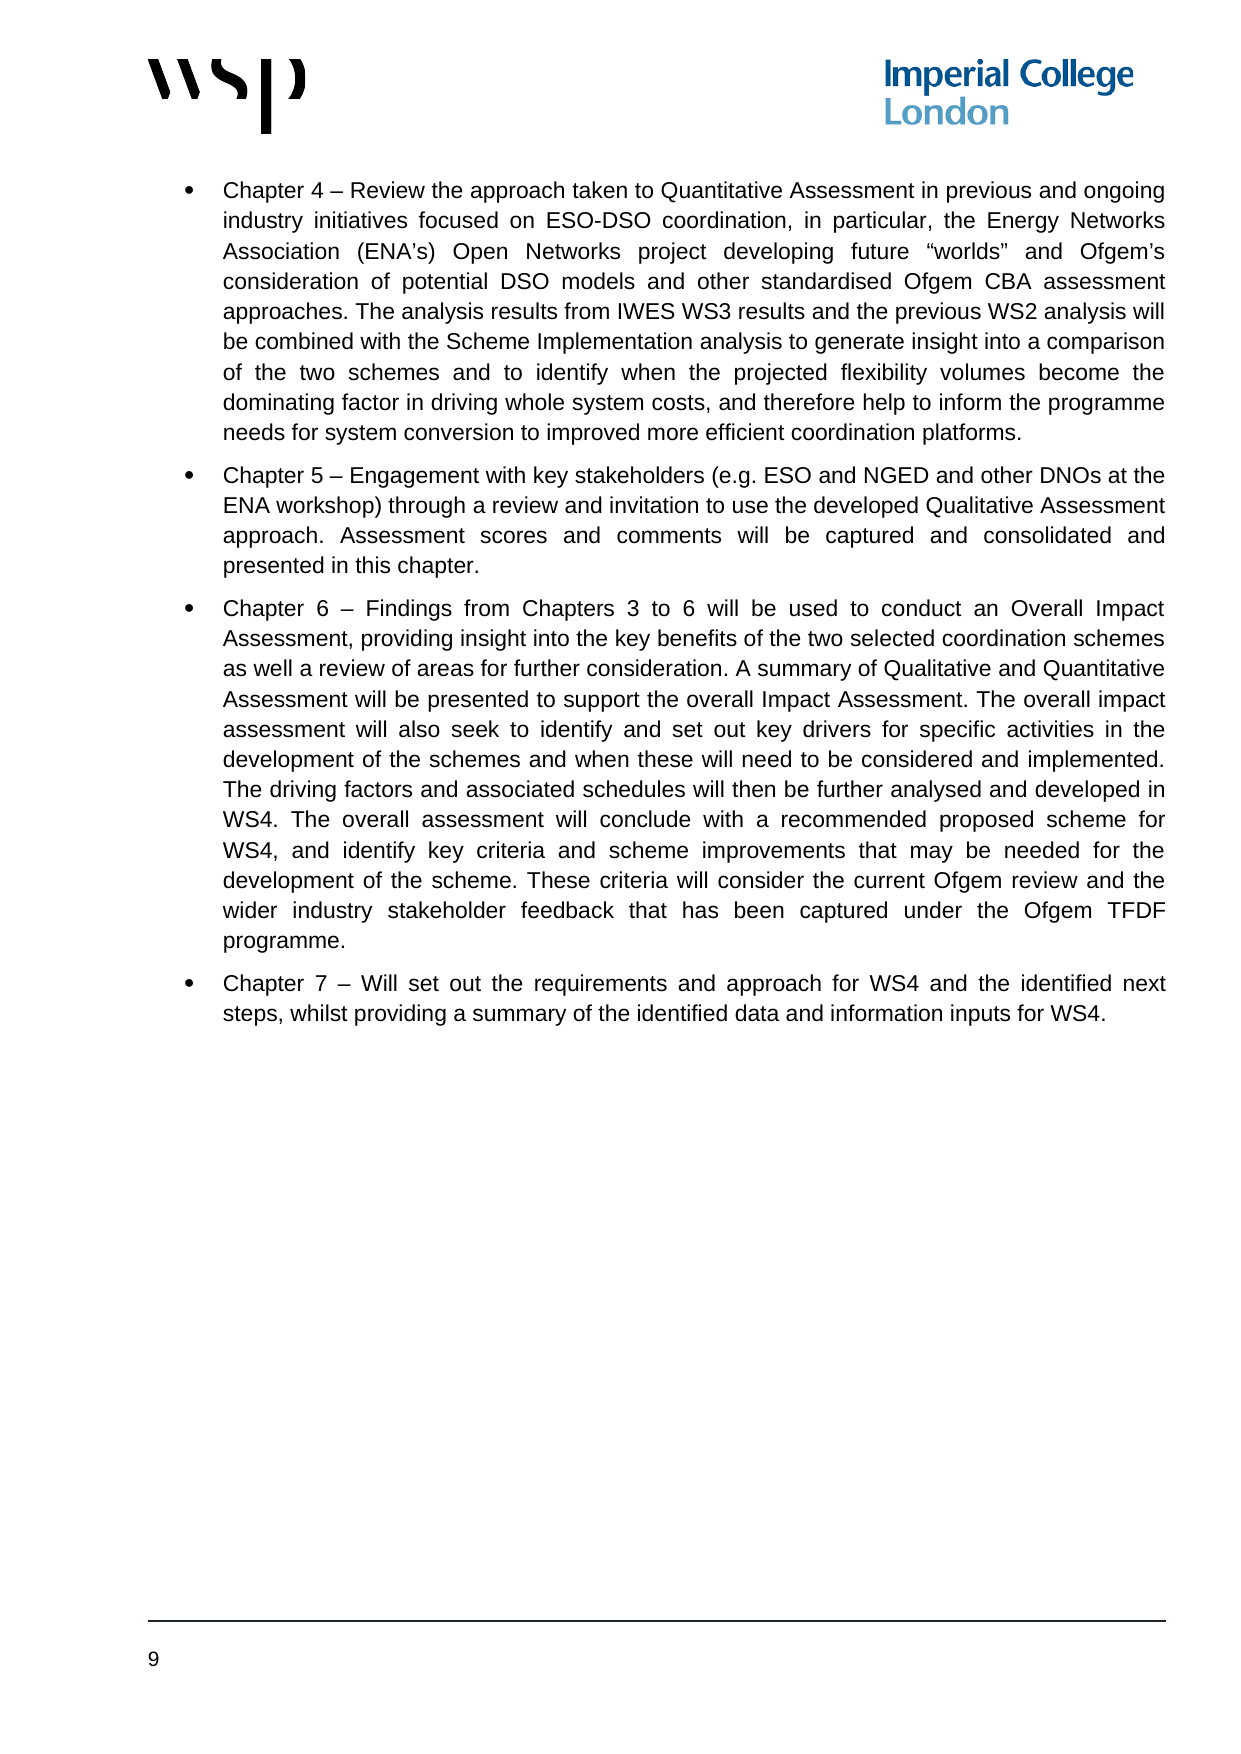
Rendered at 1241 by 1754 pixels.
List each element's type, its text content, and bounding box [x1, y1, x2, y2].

list Chapter 4 – Review the approach taken to Quantitative Assessment in previous and ongoing industry initiatives focused on ESO-DSO coordination, in particular, the Energy Networks Association (ENA’s) Open Networks project developing future “worlds” and Ofgem’s consideration of potential DSO models and other standardised Ofgem CBA assessment approaches. The analysis results from IWES WS3 results and the previous WS2 analysis will be combined with the Scheme Implementation analysis to generate insight into a comparison of the two schemes and to identify when the projected flexibility volumes become the dominating factor in driving whole system costs, and therefore help to inform the programme needs for system conversion to improved more efficient coordination platforms. [185, 177, 1166, 445]
picture [147, 59, 306, 134]
list Chapter 6 – Findings from Chapters 3 to 6 will be used to conduct an Overall Impact Assessment, providing insight into the key benefits of the two selected coordination schemes as well a review of areas for further consideration. A summary of Qualitative and Quantitative Assessment will be presented to support the overall Impact Assessment. The overall impact assessment will also seek to identify and set out key drivers for specific activities in the development of the schemes and when these will need to be considered and implemented. The driving factors and associated schedules will then be further analysed and developed in WS4. The overall assessment will conclude with a recommended proposed scheme for WS4, and identify key criteria and scheme improvements that may be needed for the development of the scheme. These criteria will consider the current Ofgem review and the wider industry stakeholder feedback that has been captured under the Ofgem TFDF programme. [185, 595, 1166, 953]
picture [885, 59, 1134, 125]
list Chapter 5 – Engagement with key stakeholders (e.g. ESO and NGED and other DNOs at the ENA workshop) through a review and invitation to use the developed Qualitative Assessment approach. Assessment scores and comments will be captured and consolidated and presented in this chapter. [185, 462, 1166, 578]
list Chapter 7 – Will set out the requirements and approach for WS4 and the identified next steps, whilst providing a summary of the identified data and information inputs for WS4. [185, 970, 1166, 1026]
